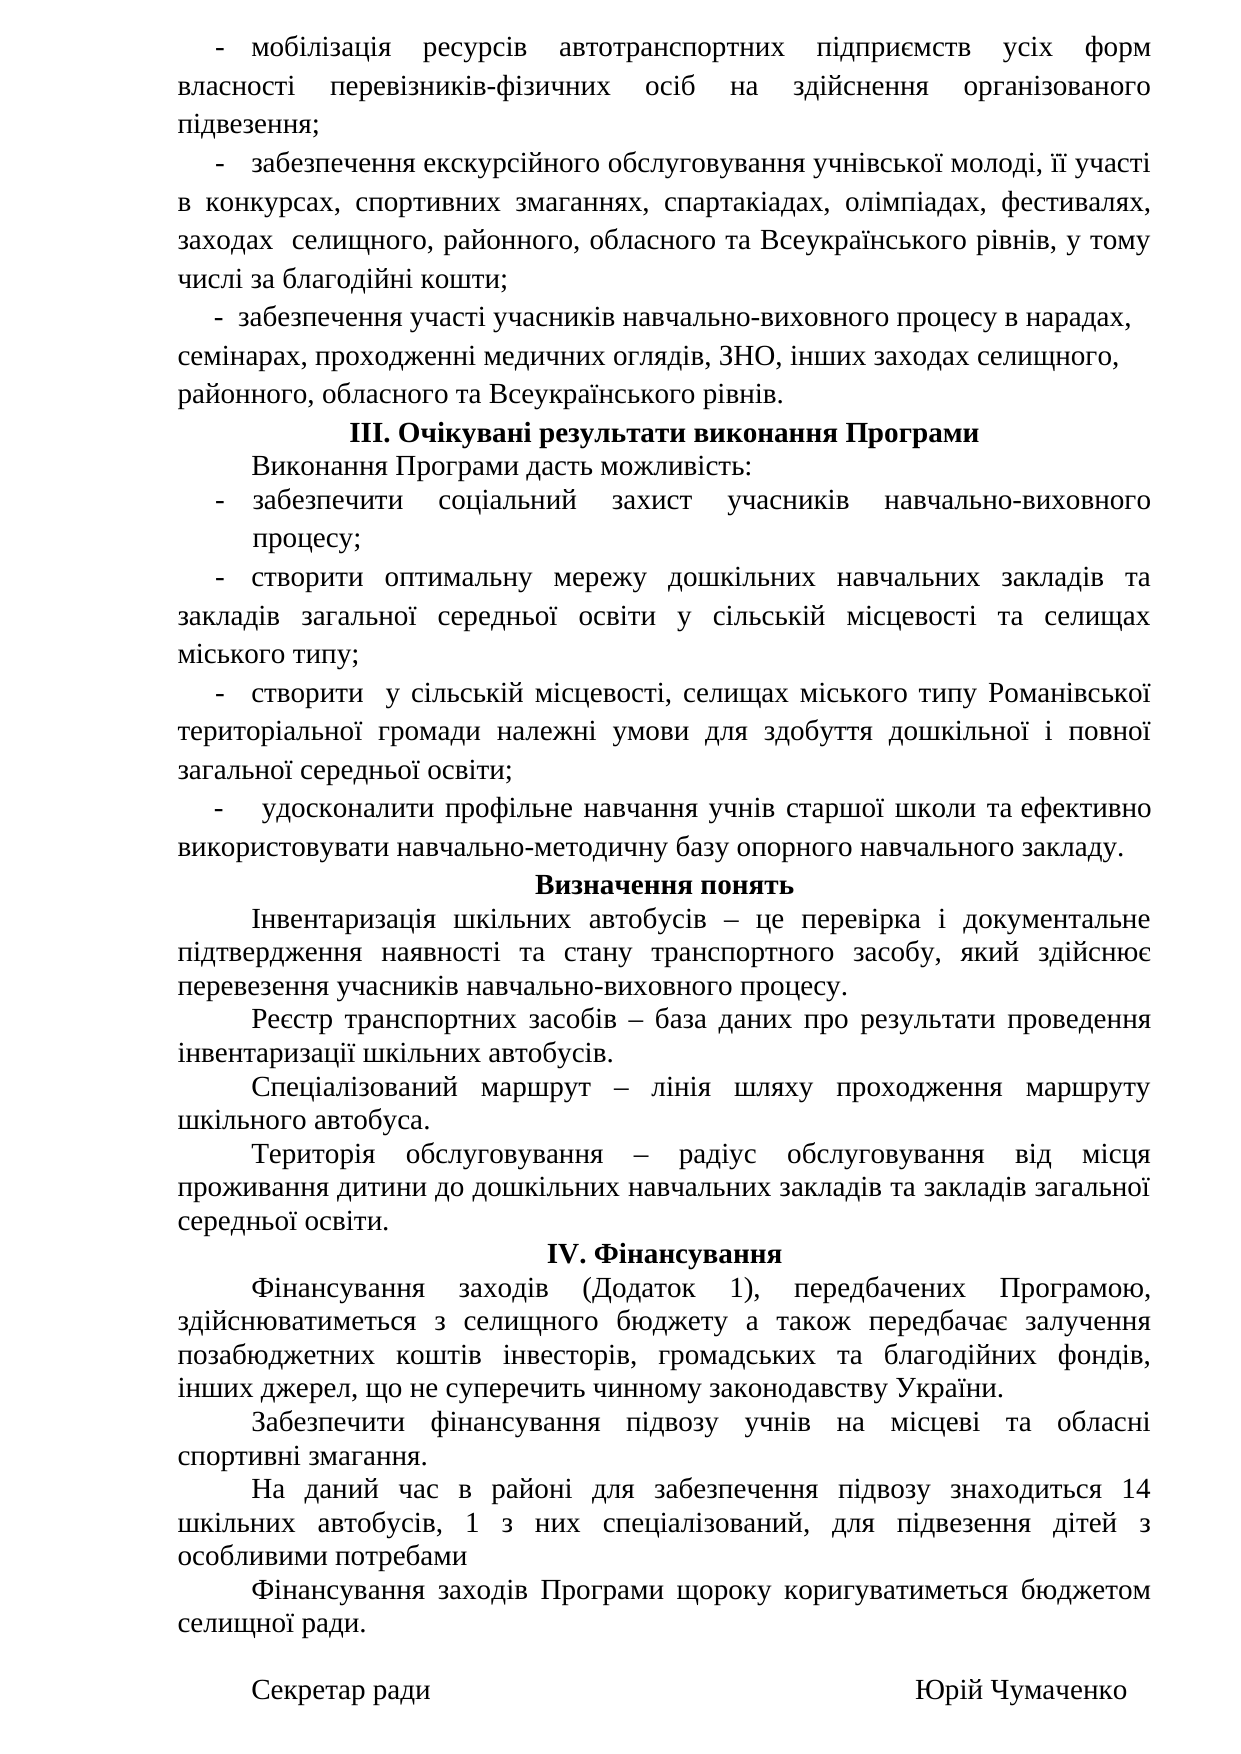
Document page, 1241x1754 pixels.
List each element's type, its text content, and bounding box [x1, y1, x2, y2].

text Спеціалізований маршрут – лінія шляху проходження маршруту шкільного автобуса. [177, 1069, 1152, 1136]
text Визначення понять [177, 867, 1152, 901]
text - забезпечення участі учасників навчально-виховного процесу в нарадах, семінарах, проходженні медичних оглядів, ЗНО, інших заходах селищного, районного, обласного та Всеукраїнського рівнів. [177, 299, 1152, 410]
text На даний час в районі для забезпечення підвозу знаходиться 14 шкільних автобусів, 1 з них спеціалізований, для підвезення дітей з особливими потребами [177, 1471, 1152, 1572]
list удосконалити профільне навчання учнів старшої школи та ефективно використовувати навчально-методичну базу опорного навчального закладу. [177, 790, 1152, 862]
text Територія обслуговування – радіус обслуговування від місця проживання дитини до дошкільних навчальних закладів та закладів загальної середньої освіти. [177, 1136, 1152, 1236]
list створити оптимальну мережу дошкільних навчальних закладів та закладів загальної середньої освіти у сільській місцевості та селищах міського типу; [177, 559, 1152, 670]
text Фінансування заходів Програми щороку коригуватиметься бюджетом селищної ради. [177, 1572, 1152, 1639]
text Секретар ради Юрій Чумаченко [177, 1672, 1152, 1706]
list створити у сільській місцевості, селищах міського типу Романівської територіальної громади належні умови для здобуття дошкільної і повної загальної середньої освіти; [177, 675, 1152, 785]
text Виконання Програми дасть можливість: [177, 448, 1152, 482]
list мобілізація ресурсів автотранспортних підприємств усіх форм власності перевізників-фізичних осіб на здійснення організованого підвезення; [177, 29, 1152, 140]
list забезпечення екскурсійного обслуговування учнівської молоді, її участі в конкурсах, спортивних змаганнях, спартакіадах, олімпіадах, фестивалях, заходах селищного, районного, обласного та Всеукраїнського рівнів, у тому числі за благодійні кошти; [177, 145, 1152, 294]
text Фінансування заходів (Додаток 1), передбачених Програмою, здійснюватиметься з селищного бюджету а також передбачає залучення позабюджетних коштів інвесторів, громадських та благодійних фондів, інших джерел, що не суперечить чинному законодавству України. [177, 1270, 1152, 1404]
text ІІІ. Очікувані результати виконання Програми [177, 415, 1152, 448]
list забезпечити соціальний захист учасників навчально-виховного процесу; [215, 482, 1152, 554]
text IV. Фінансування [177, 1236, 1152, 1270]
text Інвентаризація шкільних автобусів – це перевірка і документальне підтвердження наявності та стану транспортного засобу, який здійснює перевезення учасників навчально-виховного процесу. [177, 901, 1152, 1002]
text Реєстр транспортних засобів – база даних про результати проведення інвентаризації шкільних автобусів. [177, 1002, 1152, 1069]
text Забезпечити фінансування підвозу учнів на місцеві та обласні спортивні змагання. [177, 1404, 1152, 1471]
